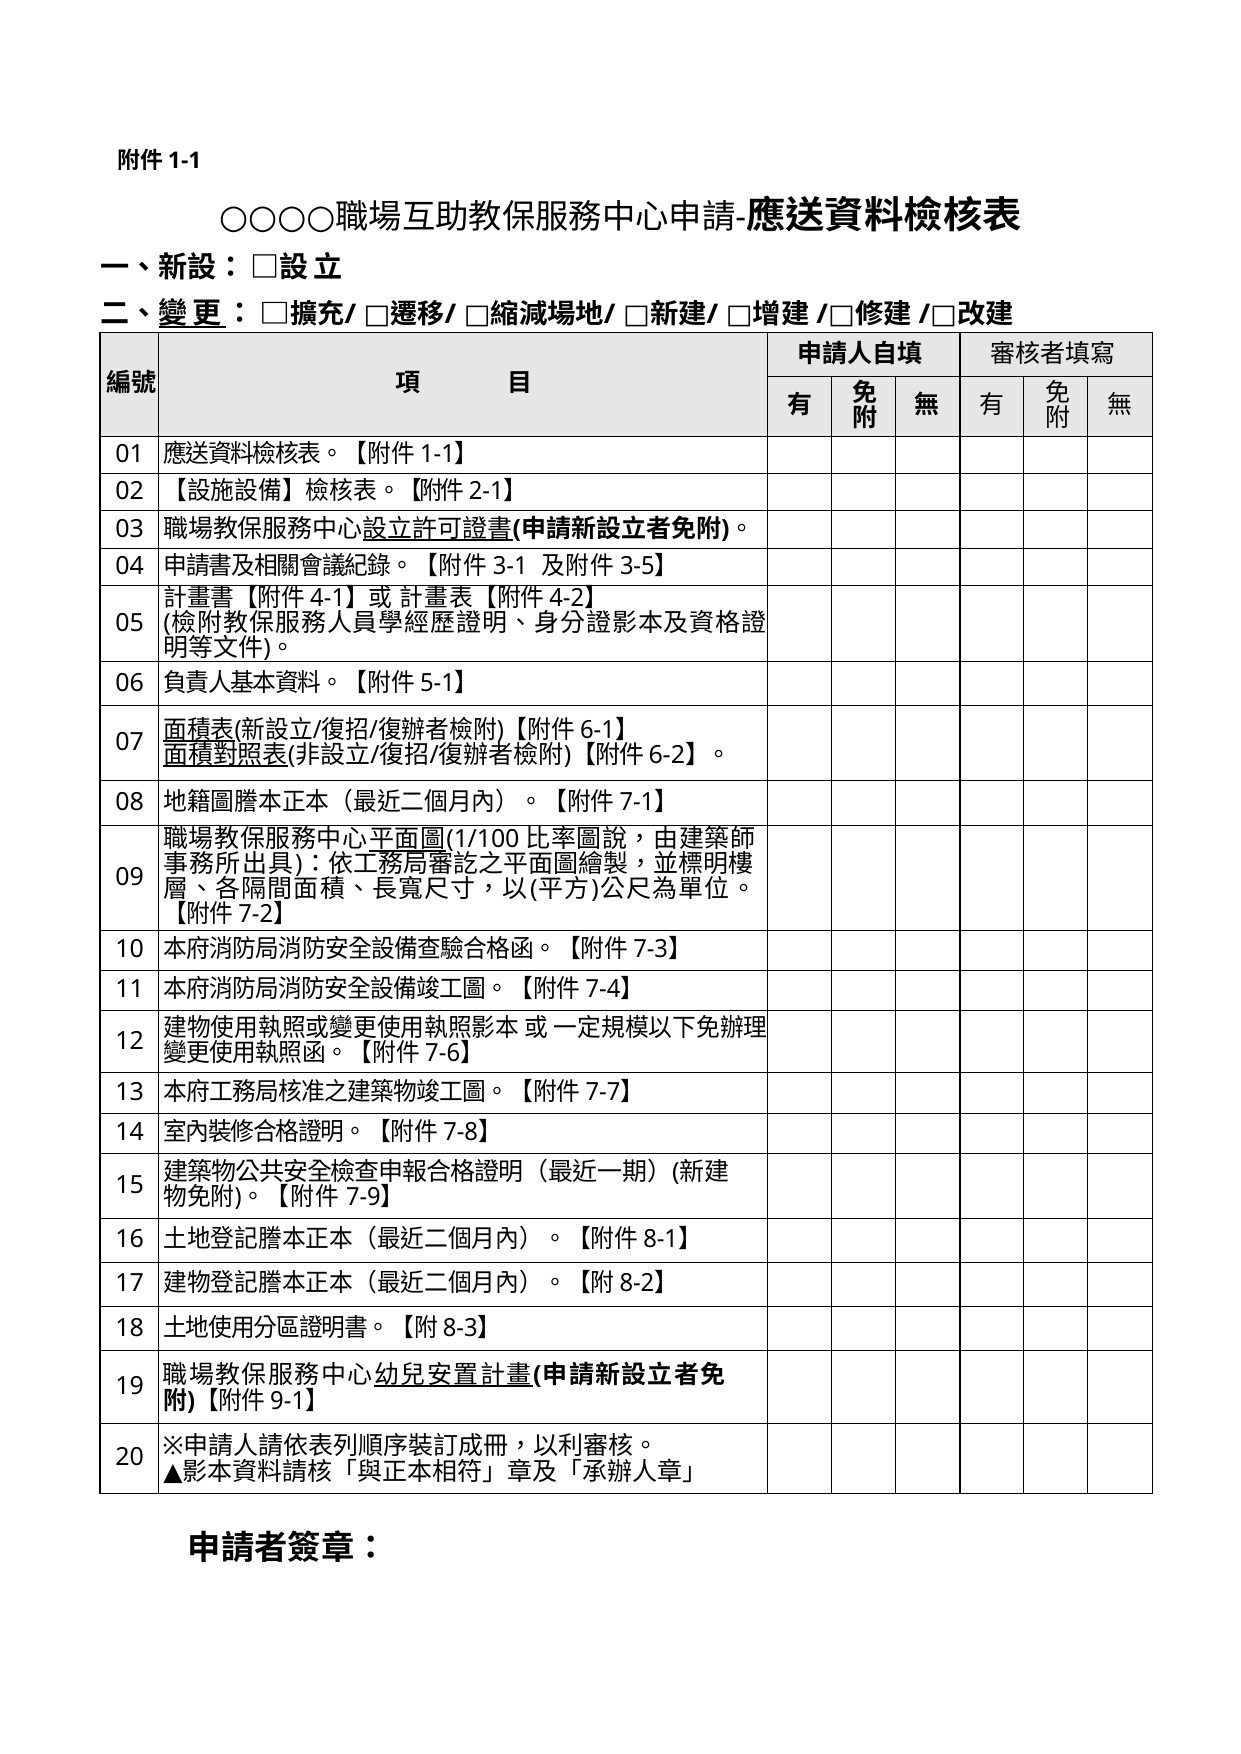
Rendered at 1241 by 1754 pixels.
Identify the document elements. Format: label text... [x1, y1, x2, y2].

table_cell 06 [101, 662, 158, 705]
table_cell [832, 1424, 895, 1493]
table_cell 職場教保服務中心平面圖(1/100比率圖說，由建築師事務所出具)：依工務局審訖之平面圖繪製，並標明樓層、各隔間面積、長寬尺寸，以(平方)公尺為單位。【附件7-2】 [159, 826, 767, 930]
table_cell 應送資料檢核表。【附件1-1】 [159, 437, 767, 473]
table_cell [832, 1263, 895, 1306]
table_cell [961, 1263, 1023, 1306]
table_cell [1024, 1424, 1087, 1493]
table_cell [768, 931, 831, 969]
table_cell 建築物公共安全檢查申報合格證明（最近一期）(新建 物免附)。【附件7-9】 [159, 1154, 767, 1217]
table_cell [1024, 826, 1087, 930]
table_cell 08 [101, 781, 158, 824]
table_cell [832, 1154, 895, 1217]
table_cell [896, 931, 959, 969]
table_cell [961, 662, 1023, 705]
table_cell 15 [101, 1154, 158, 1217]
table_cell [832, 1114, 895, 1153]
table_cell 01 [101, 437, 158, 473]
table_cell [832, 549, 895, 585]
table_cell [896, 437, 959, 473]
table_cell [832, 1073, 895, 1112]
table_cell [896, 826, 959, 930]
table_cell [1024, 1114, 1087, 1153]
table_cell [832, 511, 895, 548]
table_cell [961, 1351, 1023, 1423]
table_cell 有 [961, 377, 1023, 436]
table_cell [768, 1011, 831, 1072]
table_cell [1088, 1154, 1152, 1217]
table_cell 17 [101, 1263, 158, 1306]
table_cell [1024, 1351, 1087, 1423]
table_cell [768, 437, 831, 473]
table_cell [961, 474, 1023, 510]
table_cell [1024, 1307, 1087, 1350]
table_cell [1088, 1219, 1152, 1262]
table_cell [768, 1219, 831, 1262]
table_cell [896, 1114, 959, 1153]
table_cell [1088, 474, 1152, 510]
table_cell [961, 511, 1023, 548]
table_cell 無 [896, 377, 959, 436]
table_cell [1088, 586, 1152, 661]
table_cell [832, 1307, 895, 1350]
text 二、變更：□擴充/ □遷移/ □縮減場地/ □新建/ □增建 /□修建 /□改建 [100, 290, 1182, 332]
table_cell [1088, 931, 1152, 969]
table_cell [961, 437, 1023, 473]
table_cell 建物使用執照或變更使用執照影本 或 一定規模以下免辦理變更使用執照函。【附件7-6】 [159, 1011, 767, 1072]
table_cell [832, 1219, 895, 1262]
table_cell 建物登記謄本正本（最近二個月內）。【附8-2】 [159, 1263, 767, 1306]
table_header 審核者填寫 [961, 333, 1152, 376]
table_cell 面積表(新設立/復招/復辦者檢附)【附件6-1】 面積對照表(非設立/復招/復辦者檢附)【附件 6-2】。 [159, 706, 767, 780]
table_cell 【設施設備】檢核表。【附件2-1】 [159, 474, 767, 510]
table_cell [768, 474, 831, 510]
table_cell [896, 586, 959, 661]
table_cell [1024, 662, 1087, 705]
table_cell [832, 706, 895, 780]
table_cell [961, 931, 1023, 969]
table_cell 負責人基本資料。【附件5-1】 [159, 662, 767, 705]
table_cell [896, 781, 959, 824]
table_cell 計畫書【附件 4-1】或 計畫表【附件 4-2】 (檢附教保服務人員學經歷證明、身分證影本及資格證明等文件)。 [159, 586, 767, 661]
table_cell [1024, 437, 1087, 473]
table_header 項 目 [159, 333, 767, 436]
table_cell [768, 549, 831, 585]
table_cell [768, 781, 831, 824]
table_cell [961, 781, 1023, 824]
table_cell [832, 662, 895, 705]
table_cell [1024, 586, 1087, 661]
table_cell [832, 1351, 895, 1423]
table_cell 土地使用分區證明書。【附8-3】 [159, 1307, 767, 1350]
table_cell [896, 706, 959, 780]
table_cell 09 [101, 826, 158, 930]
table_cell [768, 1154, 831, 1217]
table_cell [1088, 781, 1152, 824]
table_cell [961, 706, 1023, 780]
table_cell [832, 931, 895, 969]
table_cell 室內裝修合格證明。【附件7-8】 [159, 1114, 767, 1153]
table_cell [1088, 706, 1152, 780]
table_cell [1088, 1307, 1152, 1350]
table_cell [1088, 1263, 1152, 1306]
table_cell 11 [101, 971, 158, 1010]
table_cell [1024, 971, 1087, 1010]
table_cell [961, 586, 1023, 661]
table_cell 02 [101, 474, 158, 510]
table_cell [1024, 781, 1087, 824]
table_cell [961, 826, 1023, 930]
table_cell 無 [1088, 377, 1152, 436]
text ○○○○職場互助教保服務中心申請-應送資料檢核表 [138, 185, 1102, 239]
table_cell [1024, 1011, 1087, 1072]
table_cell 土地登記謄本正本（最近二個月內）。【附件8-1】 [159, 1219, 767, 1262]
table_cell [961, 1011, 1023, 1072]
text 一、新設：□設立 [100, 244, 1182, 286]
table_cell 03 [101, 511, 158, 548]
table_cell [1024, 474, 1087, 510]
table_cell [1024, 1219, 1087, 1262]
table_cell [1024, 1263, 1087, 1306]
table_cell [1088, 1351, 1152, 1423]
table_cell 19 [101, 1351, 158, 1423]
table_cell [1088, 511, 1152, 548]
table_cell [832, 781, 895, 824]
table_cell 18 [101, 1307, 158, 1350]
table_cell [1088, 437, 1152, 473]
table_cell 12 [101, 1011, 158, 1072]
table_cell 本府消防局消防安全設備查驗合格函。【附件7-3】 [159, 931, 767, 969]
table_cell [896, 1219, 959, 1262]
table_cell [768, 1073, 831, 1112]
table_cell [832, 474, 895, 510]
table_cell [896, 511, 959, 548]
table_cell [1088, 1424, 1152, 1493]
table_cell [896, 662, 959, 705]
table_cell [1024, 511, 1087, 548]
table_cell [896, 1154, 959, 1217]
table_cell [832, 437, 895, 473]
table_cell [961, 1073, 1023, 1112]
table_cell [832, 1011, 895, 1072]
table_cell [768, 1351, 831, 1423]
table_cell 地籍圖謄本正本（最近二個月內）。【附件7-1】 [159, 781, 767, 824]
table_cell [832, 971, 895, 1010]
table_cell 16 [101, 1219, 158, 1262]
table_cell 職場教保服務中心幼兒安置計畫(申請新設立者免 附)【附件9-1】 [159, 1351, 767, 1423]
table_cell [768, 1307, 831, 1350]
table_cell [768, 706, 831, 780]
table_cell [961, 971, 1023, 1010]
table_cell [896, 1263, 959, 1306]
table_cell [896, 1424, 959, 1493]
table_cell [961, 1307, 1023, 1350]
table_cell [768, 511, 831, 548]
table_cell 13 [101, 1073, 158, 1112]
table_cell [832, 826, 895, 930]
table_cell [961, 1154, 1023, 1217]
table_cell 04 [101, 549, 158, 585]
table_cell [896, 1073, 959, 1112]
table_cell [1088, 1073, 1152, 1112]
table_cell [961, 1219, 1023, 1262]
table_cell [768, 662, 831, 705]
table_cell [768, 586, 831, 661]
table_cell [768, 1114, 831, 1153]
table_header 申請人自填 [768, 333, 959, 376]
table_cell [896, 1307, 959, 1350]
table_cell [1024, 549, 1087, 585]
table_cell [896, 1351, 959, 1423]
table_cell [768, 1424, 831, 1493]
table_cell [1088, 662, 1152, 705]
table_cell [832, 586, 895, 661]
table_cell [1088, 1011, 1152, 1072]
table_cell [768, 826, 831, 930]
table_cell 10 [101, 931, 158, 969]
table_cell [896, 1011, 959, 1072]
table_cell 有 [768, 377, 831, 436]
table_cell [1088, 971, 1152, 1010]
table_header 編號 [101, 333, 158, 436]
table_cell 本府消防局消防安全設備竣工圖。【附件7-4】 [159, 971, 767, 1010]
table_cell 05 [101, 586, 158, 661]
table_cell [768, 971, 831, 1010]
table_cell [896, 971, 959, 1010]
table_cell ※申請人請依表列順序裝訂成冊，以利審核。 ▲影本資料請核「與正本相符」章及「承辦人章」 [159, 1424, 767, 1493]
table_cell [896, 549, 959, 585]
table_cell [961, 1424, 1023, 1493]
table_cell [1024, 1073, 1087, 1112]
table_cell 職場教保服務中心設立許可證書(申請新設立者免附)。 [159, 511, 767, 548]
table_cell 14 [101, 1114, 158, 1153]
table_cell [1088, 549, 1152, 585]
table_cell 07 [101, 706, 158, 780]
table_cell 20 [101, 1424, 158, 1493]
table_cell [896, 474, 959, 510]
table_cell [1024, 706, 1087, 780]
table_cell [1088, 1114, 1152, 1153]
table_cell 本府工務局核准之建築物竣工圖。【附件7-7】 [159, 1073, 767, 1112]
table_cell [961, 549, 1023, 585]
table_cell [1024, 1154, 1087, 1217]
table_cell [961, 1114, 1023, 1153]
table_cell 免 附 [1024, 377, 1087, 436]
table_cell [1024, 931, 1087, 969]
table_cell [768, 1263, 831, 1306]
table_cell 申請書及相關會議紀錄。【附件3-1 及附件3-5】 [159, 549, 767, 585]
table_cell 免 附 [832, 377, 895, 436]
table_cell [1088, 826, 1152, 930]
